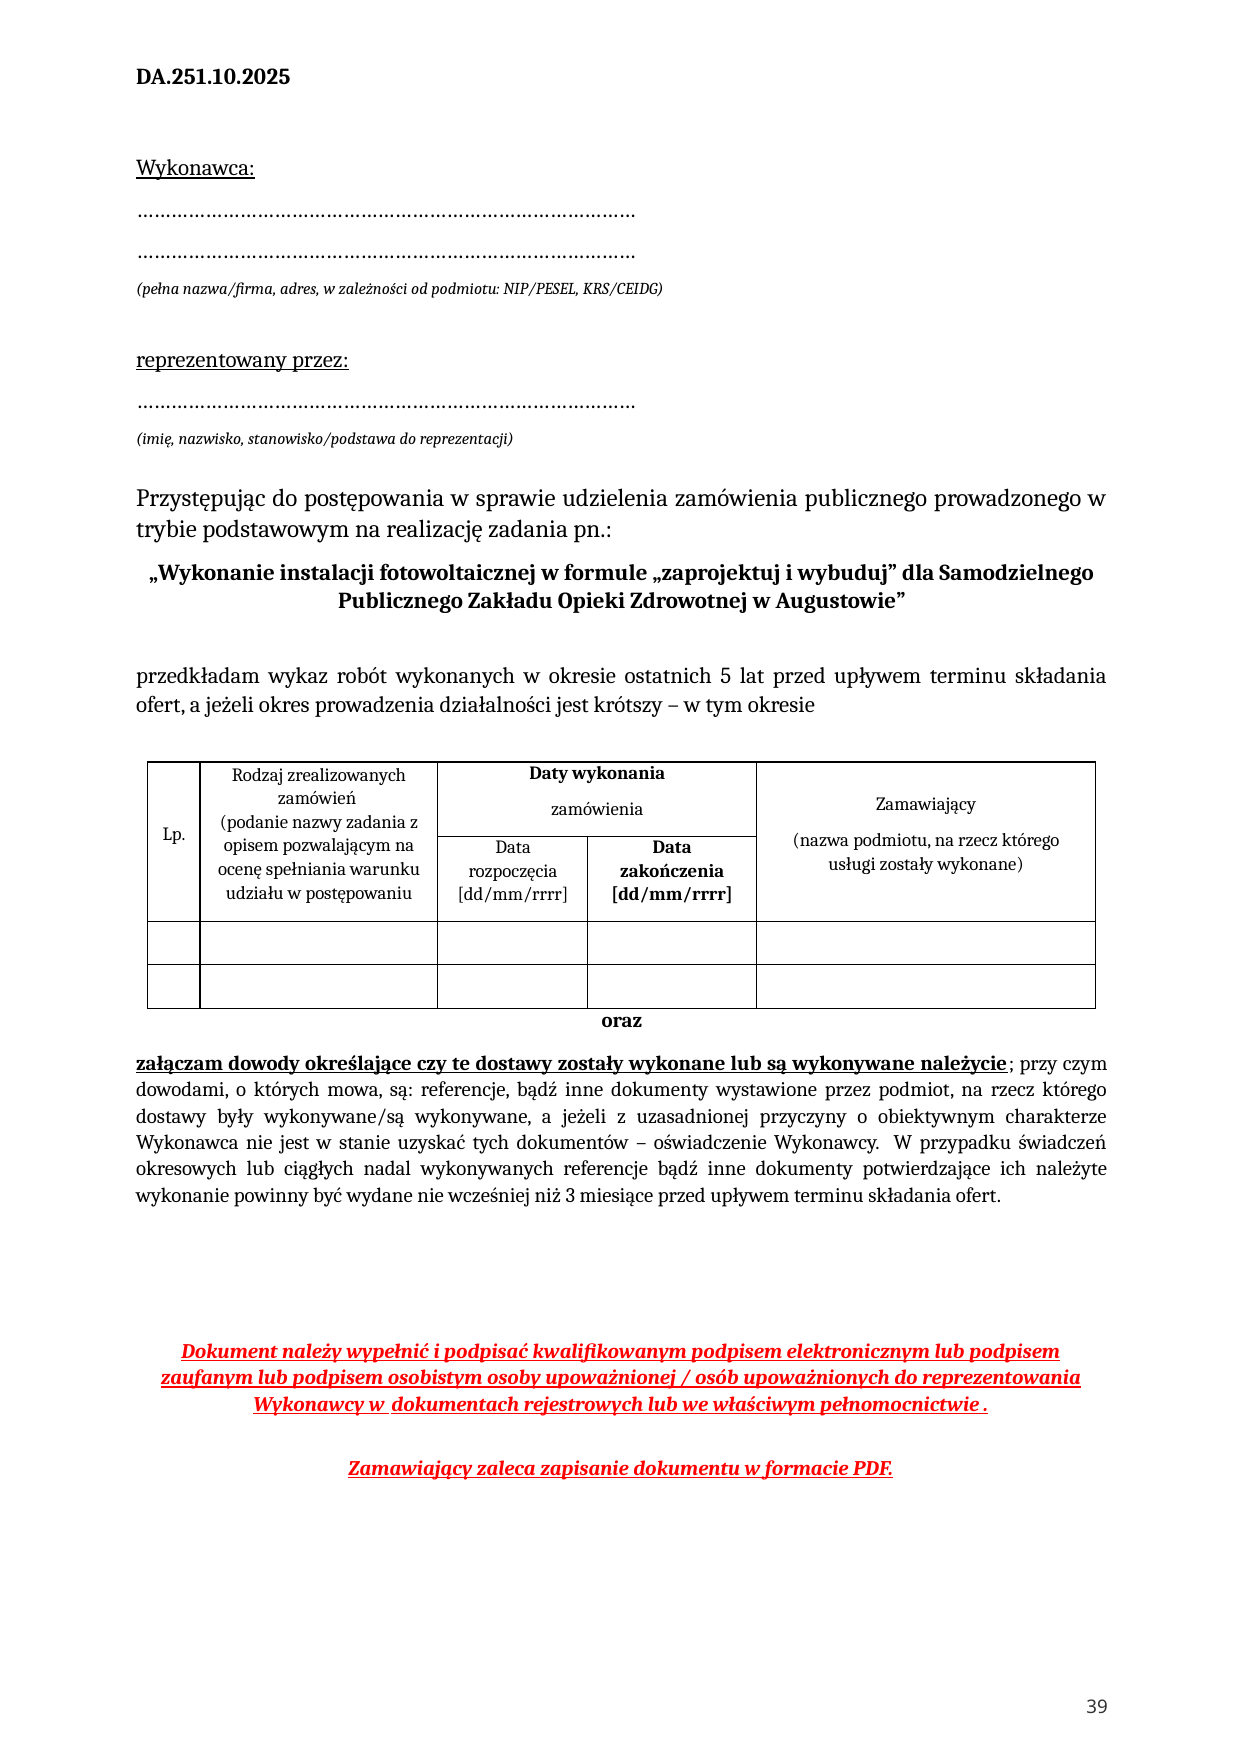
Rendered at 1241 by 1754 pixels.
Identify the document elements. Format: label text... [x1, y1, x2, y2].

text załączam dowody określające czy te dostawy zostały wykonane lub są wykonywane należycie; przy czym dowodami, o których mowa, są: referencje, bądź inne dokumenty wystawione przez podmiot, na rzecz którego dostawy były wykonywane/są wykonywane, a jeżeli z uzasadnionej przyczyny o obiektywnym charakterze Wykonawca nie jest w stanie uzyskać tych dokumentów – oświadczenie Wykonawcy. W przypadku świadczeń okresowych lub ciągłych nadal wykonywanych referencje bądź inne dokumenty potwierdzające ich należyte wykonanie powinny być wydane nie wcześniej niż 3 miesiące przed upływem terminu składania ofert. [136, 1052, 1107, 1207]
text …………………………………………………………………………… [136, 238, 671, 264]
table_cell [588, 922, 756, 964]
table_cell [757, 922, 1095, 964]
text oraz [136, 1009, 1107, 1033]
table_cell [201, 965, 437, 1008]
table_cell [438, 922, 587, 964]
text „Wykonanie instalacji fotowoltaicznej w formule „zaprojektuj i wybuduj” dla Samodzielnego Publicznego Zakładu Opieki Zdrowotnej w Augustowie” [136, 559, 1107, 614]
list Przystępując do postępowania w sprawie udzielenia zamówienia publicznego prowadzonego w trybie podstawowym na realizację zadania pn.: [136, 484, 1107, 544]
text …………………………………………………………………………… [136, 196, 671, 223]
table_header Rodzaj zrealizowanych zamówień (podanie nazwy zadania z opisem pozwalającym na ocenę spełniania warunku udziału w postępowaniu [201, 763, 437, 921]
table_cell [757, 965, 1095, 1008]
table_cell Data zakończenia [dd/mm/rrrr] [588, 837, 756, 921]
table_cell [588, 965, 756, 1008]
table_cell [148, 965, 199, 1008]
text (imię, nazwisko, stanowisko/podstawa do reprezentacji) [136, 429, 1107, 448]
table_cell [201, 922, 437, 964]
text przedkładam wykaz robót wykonanych w okresie ostatnich 5 lat przed upływem terminu składania ofert, a jeżeli okres prowadzenia działalności jest krótszy – w tym okresie [136, 663, 1107, 718]
text reprezentowany przez: [136, 346, 1107, 373]
text Wykonawca: [136, 155, 1107, 181]
table_header Zamawiający (nazwa podmiotu, na rzecz którego usługi zostały wykonane) [757, 763, 1095, 921]
table_header Daty wykonania zamówienia [438, 763, 756, 836]
table_cell Data rozpoczęcia [dd/mm/rrrr] [438, 837, 587, 921]
text …………………………………………………………………………… [136, 388, 671, 414]
table_cell [148, 922, 199, 964]
table_cell [438, 965, 587, 1008]
table_header Lp. [148, 763, 199, 921]
text Dokument należy wypełnić i podpisać kwalifikowanym podpisem elektronicznym lub podpisem zaufanym lub podpisem osobistym osoby upoważnionej / osób upoważnionych do reprezentowania Wykonawcy w dokumentach rejestrowych lub we właściwym pełnomocnictwie . [136, 1339, 1107, 1416]
text (pełna nazwa/firma, adres, w zależności od podmiotu: NIP/PESEL, KRS/CEIDG) [136, 279, 671, 298]
text Zamawiający zaleca zapisanie dokumentu w formacie PDF. [136, 1457, 1107, 1481]
